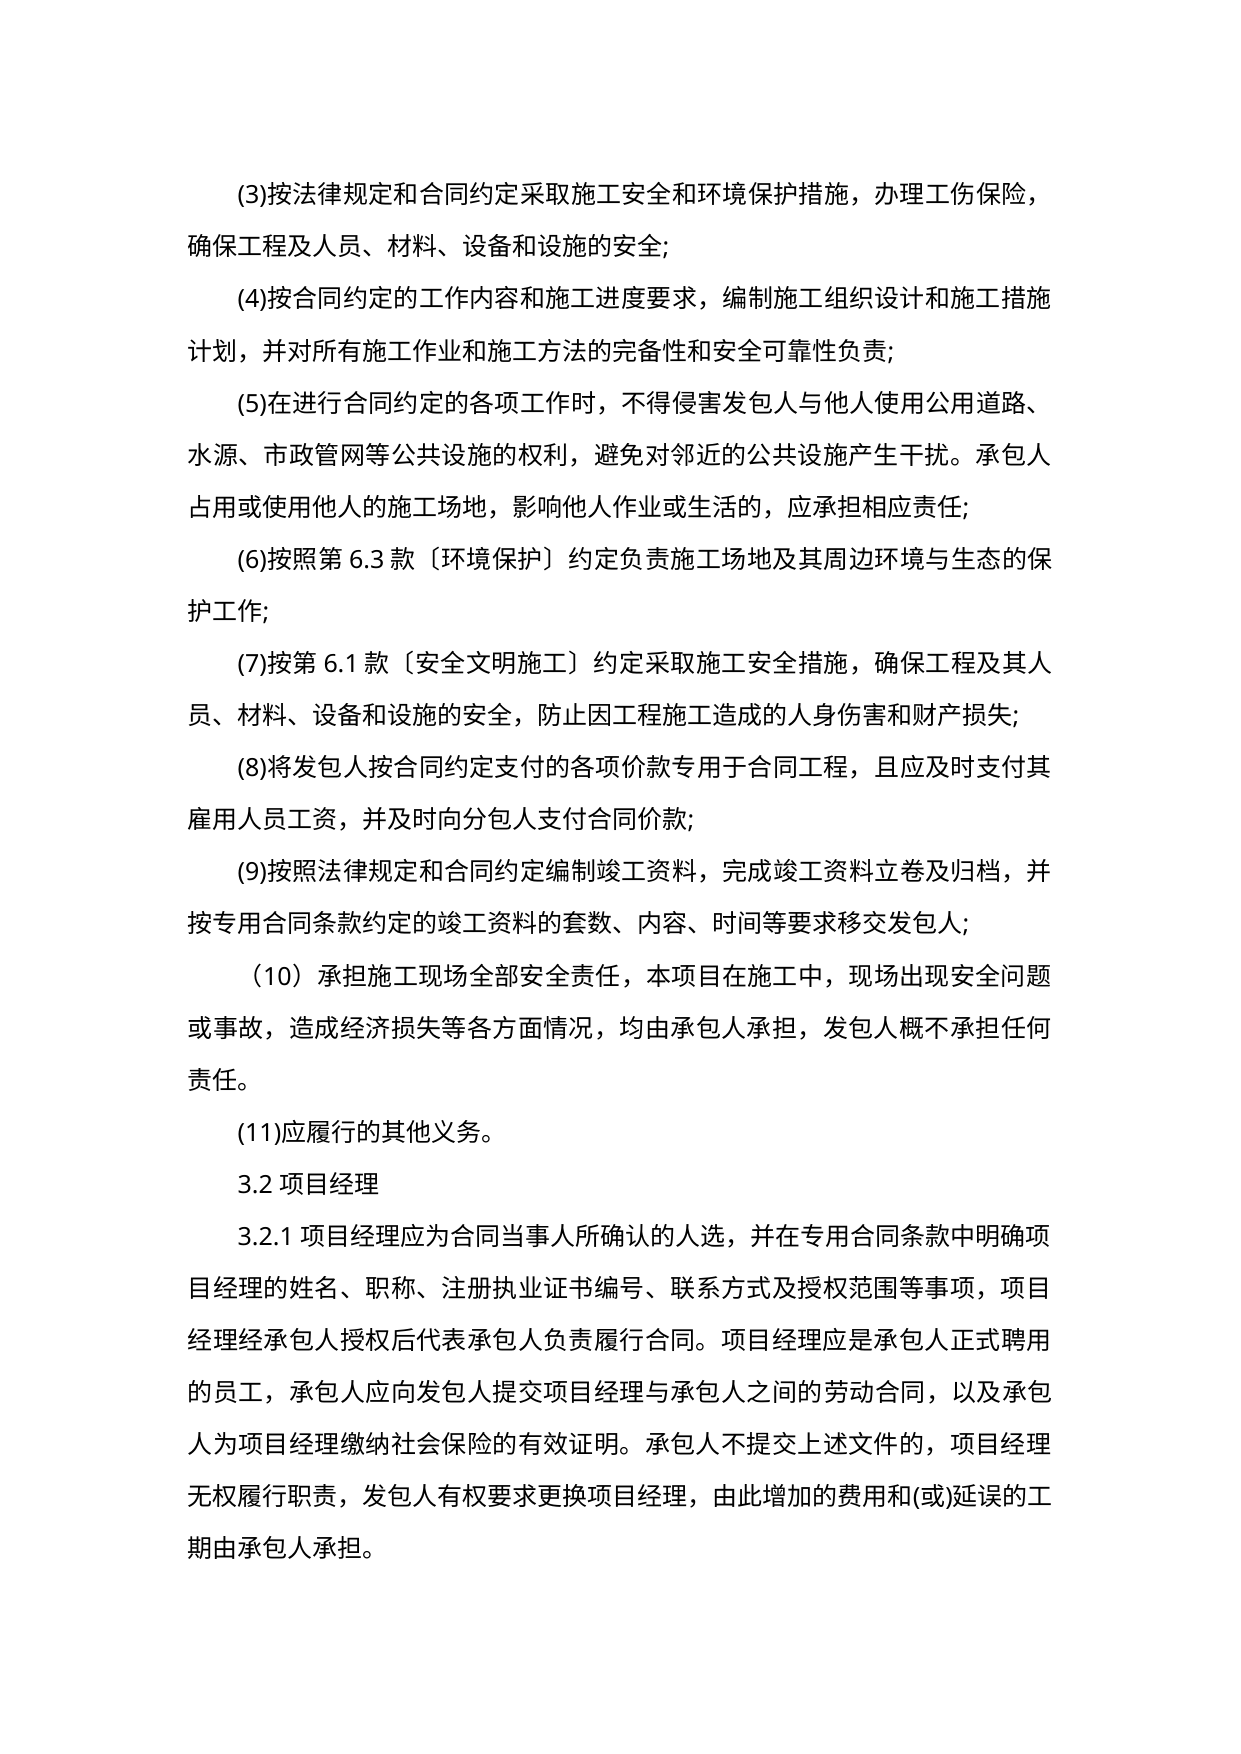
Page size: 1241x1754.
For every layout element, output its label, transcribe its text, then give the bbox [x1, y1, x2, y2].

text (8)将发包人按合同约定支付的各项价款专用于合同工程，且应及时支付其雇用人员工资，并及时向分包人支付合同价款; [187, 735, 1053, 839]
text 3.2 项目经理 [187, 1152, 1053, 1204]
text (6)按照第6.3款〔环境保护〕约定负责施工场地及其周边环境与生态的保护工作; [187, 527, 1053, 631]
text (9)按照法律规定和合同约定编制竣工资料，完成竣工资料立卷及归档，并按专用合同条款约定的竣工资料的套数、内容、时间等要求移交发包人; [187, 839, 1053, 943]
text (3)按法律规定和合同约定采取施工安全和环境保护措施，办理工伤保险，确保工程及人员、材料、设备和设施的安全; [187, 162, 1053, 266]
text (11)应履行的其他义务。 [187, 1099, 1053, 1152]
text （10）承担施工现场全部安全责任，本项目在施工中，现场出现安全问题或事故，造成经济损失等各方面情况，均由承包人承担，发包人概不承担任何责任。 [187, 943, 1053, 1099]
text (5)在进行合同约定的各项工作时，不得侵害发包人与他人使用公用道路、水源、市政管网等公共设施的权利，避免对邻近的公共设施产生干扰。承包人占用或使用他人的施工场地，影响他人作业或生活的，应承担相应责任; [187, 370, 1053, 527]
text (7)按第6.1款〔安全文明施工〕约定采取施工安全措施，确保工程及其人员、材料、设备和设施的安全，防止因工程施工造成的人身伤害和财产损失; [187, 631, 1053, 735]
text 3.2.1 项目经理应为合同当事人所确认的人选，并在专用合同条款中明确项目经理的姓名、职称、注册执业证书编号、联系方式及授权范围等事项，项目经理经承包人授权后代表承包人负责履行合同。项目经理应是承包人正式聘用的员工，承包人应向发包人提交项目经理与承包人之间的劳动合同，以及承包人为项目经理缴纳社会保险的有效证明。承包人不提交上述文件的，项目经理无权履行职责，发包人有权要求更换项目经理，由此增加的费用和(或)延误的工期由承包人承担。 [187, 1204, 1053, 1568]
text (4)按合同约定的工作内容和施工进度要求，编制施工组织设计和施工措施计划，并对所有施工作业和施工方法的完备性和安全可靠性负责; [187, 266, 1053, 370]
